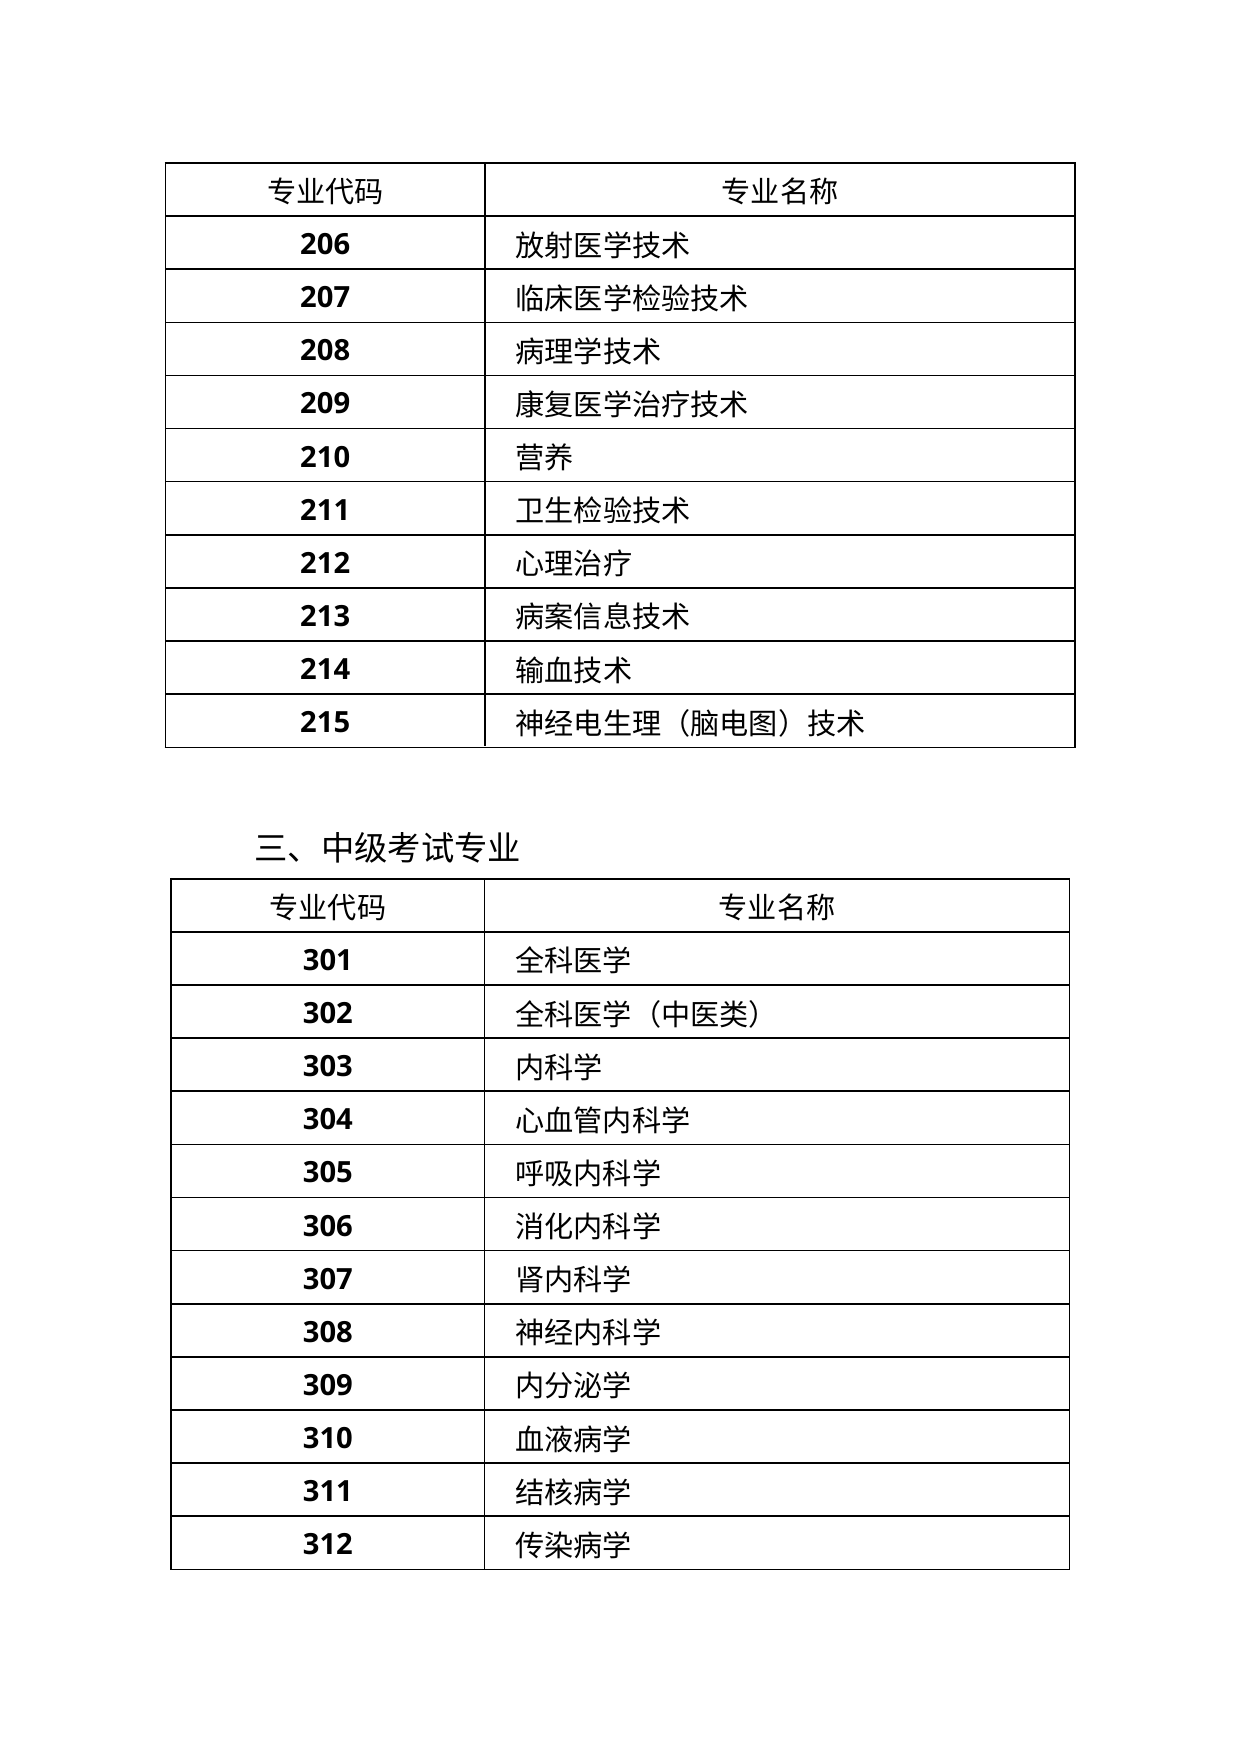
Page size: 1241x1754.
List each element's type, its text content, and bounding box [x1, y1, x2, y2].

table_cell 213 [166, 589, 484, 640]
table_cell 内分泌学 [485, 1358, 1069, 1409]
table_cell 206 [166, 217, 484, 268]
table_cell 303 [172, 1039, 484, 1090]
table_header 专业代码 [172, 880, 484, 931]
table_cell 309 [172, 1358, 484, 1409]
table_cell 传染病学 [485, 1517, 1069, 1568]
table_cell 302 [172, 986, 484, 1037]
table_header 专业代码 [166, 164, 484, 215]
table_cell 神经内科学 [485, 1305, 1069, 1356]
table_cell 血液病学 [485, 1411, 1069, 1462]
table_cell 输血技术 [486, 642, 1074, 693]
table_cell 放射医学技术 [486, 217, 1074, 268]
table_cell 卫生检验技术 [486, 482, 1074, 534]
table_cell 营养 [486, 429, 1074, 481]
table_cell 211 [166, 482, 484, 534]
table_cell 214 [166, 642, 484, 693]
table_cell 210 [166, 429, 484, 481]
table_cell 301 [172, 933, 484, 984]
table_cell 肾内科学 [485, 1251, 1069, 1303]
table_cell 305 [172, 1145, 484, 1197]
table_cell 212 [166, 536, 484, 587]
table_cell 消化内科学 [485, 1198, 1069, 1250]
table_cell 神经电生理（脑电图）技术 [486, 695, 1074, 746]
table_cell 心理治疗 [486, 536, 1074, 587]
table_cell 临床医学检验技术 [486, 270, 1074, 321]
table_cell 结核病学 [485, 1464, 1069, 1515]
table_cell 215 [166, 695, 484, 746]
table_cell 310 [172, 1411, 484, 1462]
table_cell 312 [172, 1517, 484, 1568]
table_cell 呼吸内科学 [485, 1145, 1069, 1197]
table_cell 全科医学（中医类） [485, 986, 1069, 1037]
table_cell 208 [166, 323, 484, 374]
table_cell 全科医学 [485, 933, 1069, 984]
text 三、中级考试专业 [187, 813, 1053, 878]
table_cell 心血管内科学 [485, 1092, 1069, 1143]
table_cell 311 [172, 1464, 484, 1515]
table_cell 内科学 [485, 1039, 1069, 1090]
table_cell 304 [172, 1092, 484, 1143]
table_cell 308 [172, 1305, 484, 1356]
table_cell 306 [172, 1198, 484, 1250]
table_header 专业名称 [485, 880, 1069, 931]
table_cell 病理学技术 [486, 323, 1074, 374]
table_cell 209 [166, 376, 484, 428]
table_cell 207 [166, 270, 484, 321]
table_cell 康复医学治疗技术 [486, 376, 1074, 428]
table_cell 307 [172, 1251, 484, 1303]
table_header 专业名称 [486, 164, 1074, 215]
table_cell 病案信息技术 [486, 589, 1074, 640]
